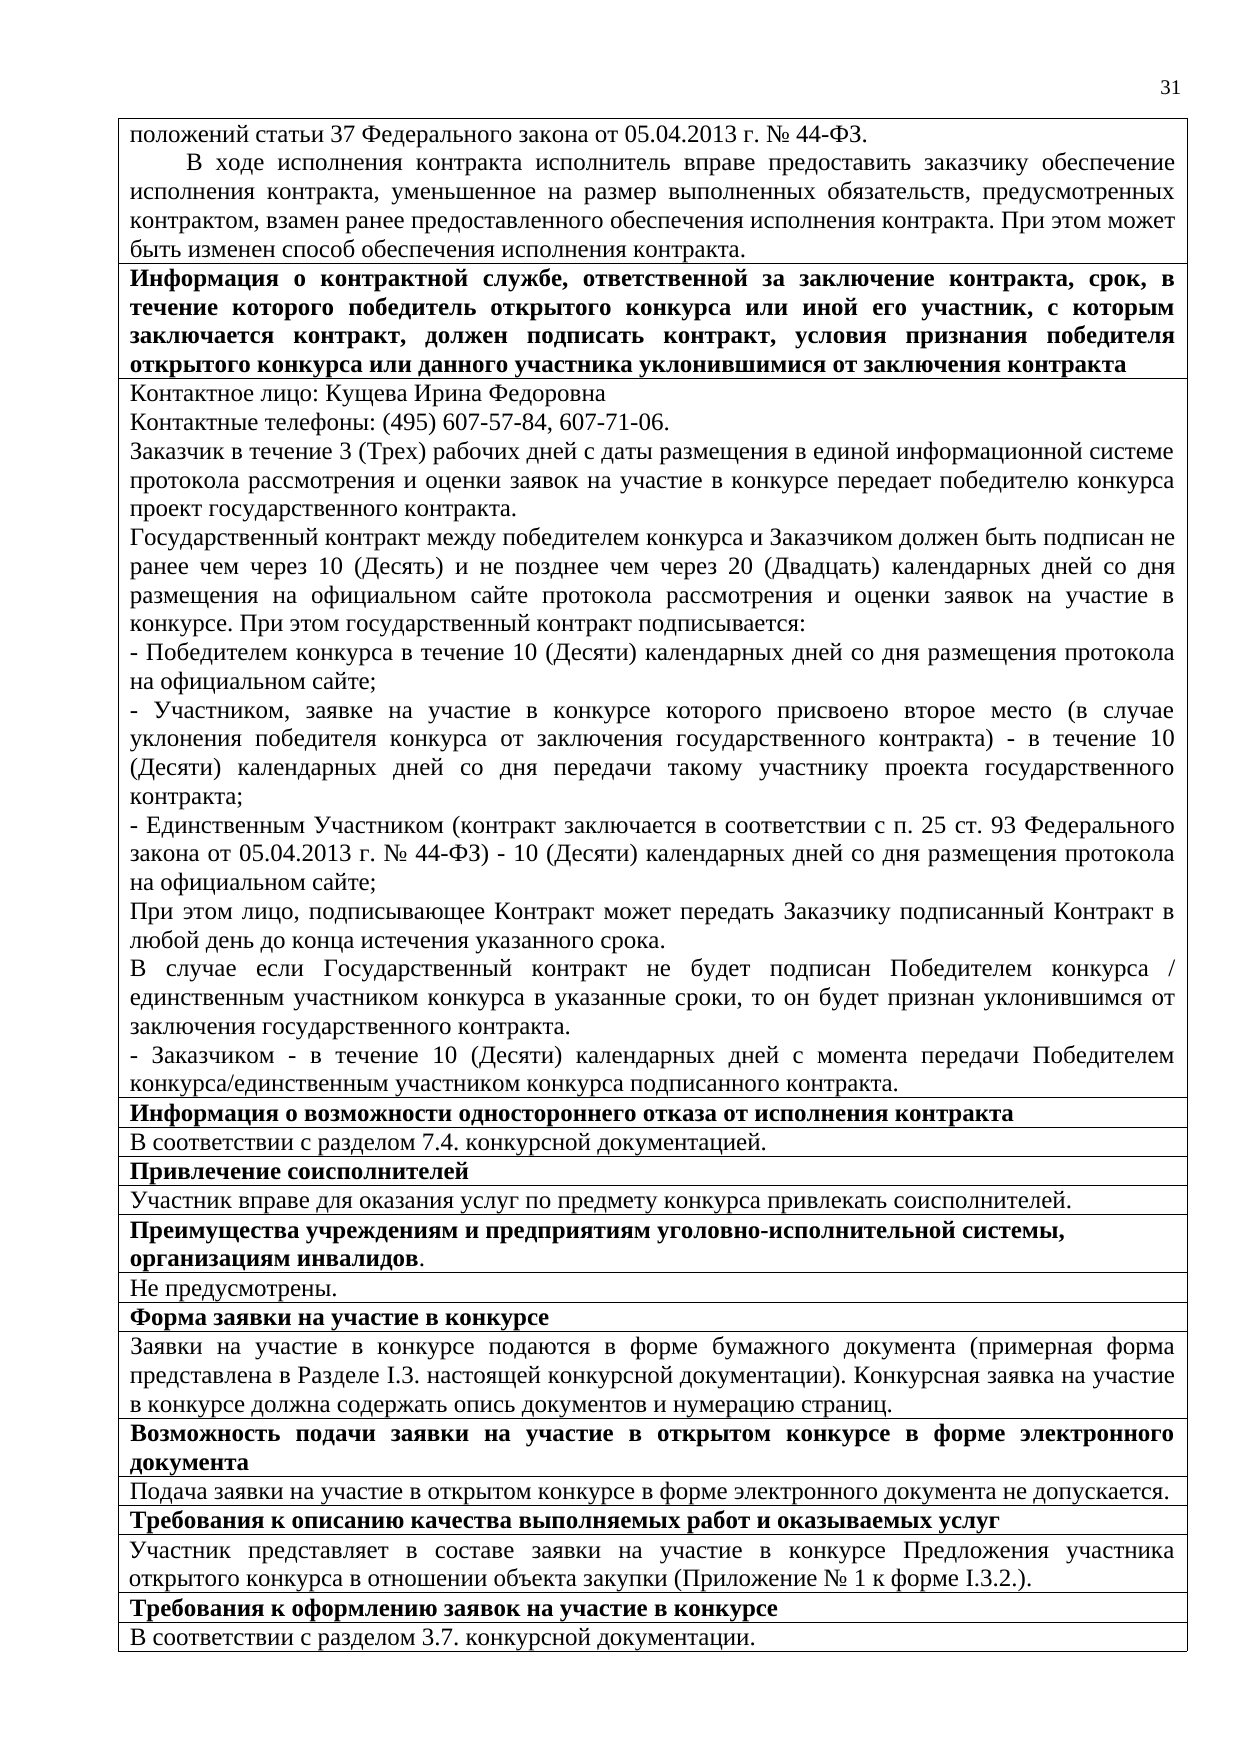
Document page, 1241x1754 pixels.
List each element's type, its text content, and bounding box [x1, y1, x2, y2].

table_cell Подача заявки на участие в открытом конкурсе в форме электронного документа не допускается. [119, 1477, 1187, 1505]
table_cell Требования к описанию качества выполняемых работ и оказываемых услуг [119, 1506, 1187, 1534]
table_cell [119, 119, 1187, 262]
table_cell Контактное лицо: Кущева Ирина Федоровна Контактные телефоны: (495) 607-57-84, 607-71-06. Заказчик в течение 3 (Трех) рабочих дней с даты размещения в единой информационной системе протокола рассмотрения и оценки заявок на участие в конкурсе передает победителю конкурса проект государственного контракта. Государственный контракт между победителем конкурса и Заказчиком должен быть подписан не ранее чем через 10 (Десять) и не позднее чем через 20 (Двадцать) календарных дней со дня размещения на официальном сайте протокола рассмотрения и оценки заявок на участие в конкурсе. При этом государственный контракт подписывается: - Победителем конкурса в течение 10 (Десяти) календарных дней со дня размещения протокола на официальном сайте; - Участником, заявке на участие в конкурсе которого присвоено второе место (в случае уклонения победителя конкурса от заключения государственного контракта) - в течение 10 (Десяти) календарных дней со дня передачи такому участнику проекта государственного контракта; - Единственным Участником (контракт заключается в соответствии с п. 25 ст. 93 Федерального закона от 05.04.2013 г. № 44-ФЗ) - 10 (Десяти) календарных дней со дня размещения протокола на официальном сайте; При этом лицо, подписывающее Контракт может передать Заказчику подписанный Контракт в любой день до конца истечения указанного срока. В случае если Государственный контракт не будет подписан Победителем конкурса / единственным участником конкурса в указанные сроки, то он будет признан уклонившимся от заключения государственного контракта. - Заказчиком - в течение 10 (Десяти) календарных дней с момента передачи Победителем конкурса/единственным участником конкурса подписанного контракта. [119, 379, 1187, 1097]
table_cell Информация о возможности одностороннего отказа от исполнения контракта [119, 1098, 1187, 1126]
table_cell Форма заявки на участие в конкурсе [119, 1303, 1187, 1331]
table_cell Требования к оформлению заявок на участие в конкурсе [119, 1593, 1187, 1621]
table_cell Привлечение соисполнителей [119, 1157, 1187, 1185]
table_cell Возможность подачи заявки на участие в открытом конкурсе в форме электронного документа [119, 1419, 1187, 1476]
table_cell Преимущества учреждениям и предприятиям уголовно-исполнительной системы, организациям инвалидов. [119, 1215, 1187, 1272]
table_cell Участник вправе для оказания услуг по предмету конкурса привлекать соисполнителей. [119, 1186, 1187, 1214]
table_cell В соответствии с разделом 3.7. конкурсной документации. [119, 1623, 1187, 1651]
table_cell Не предусмотрены. [119, 1273, 1187, 1302]
table_cell Участник представляет в составе заявки на участие в конкурсе Предложения участника открытого конкурса в отношении объекта закупки (Приложение № 1 к форме I.3.2.). [119, 1535, 1187, 1592]
table_cell Информация о контрактной службе, ответственной за заключение контракта, срок, в течение которого победитель открытого конкурса или иной его участник, с которым заключается контракт, должен подписать контракт, условия признания победителя открытого конкурса или данного участника уклонившимися от заключения контракта [119, 264, 1187, 378]
table_cell Заявки на участие в конкурсе подаются в форме бумажного документа (примерная форма представлена в Разделе I.3. настоящей конкурсной документации). Конкурсная заявка на участие в конкурсе должна содержать опись документов и нумерацию страниц. [119, 1332, 1187, 1418]
table_cell В соответствии с разделом 7.4. конкурсной документацией. [119, 1128, 1187, 1156]
